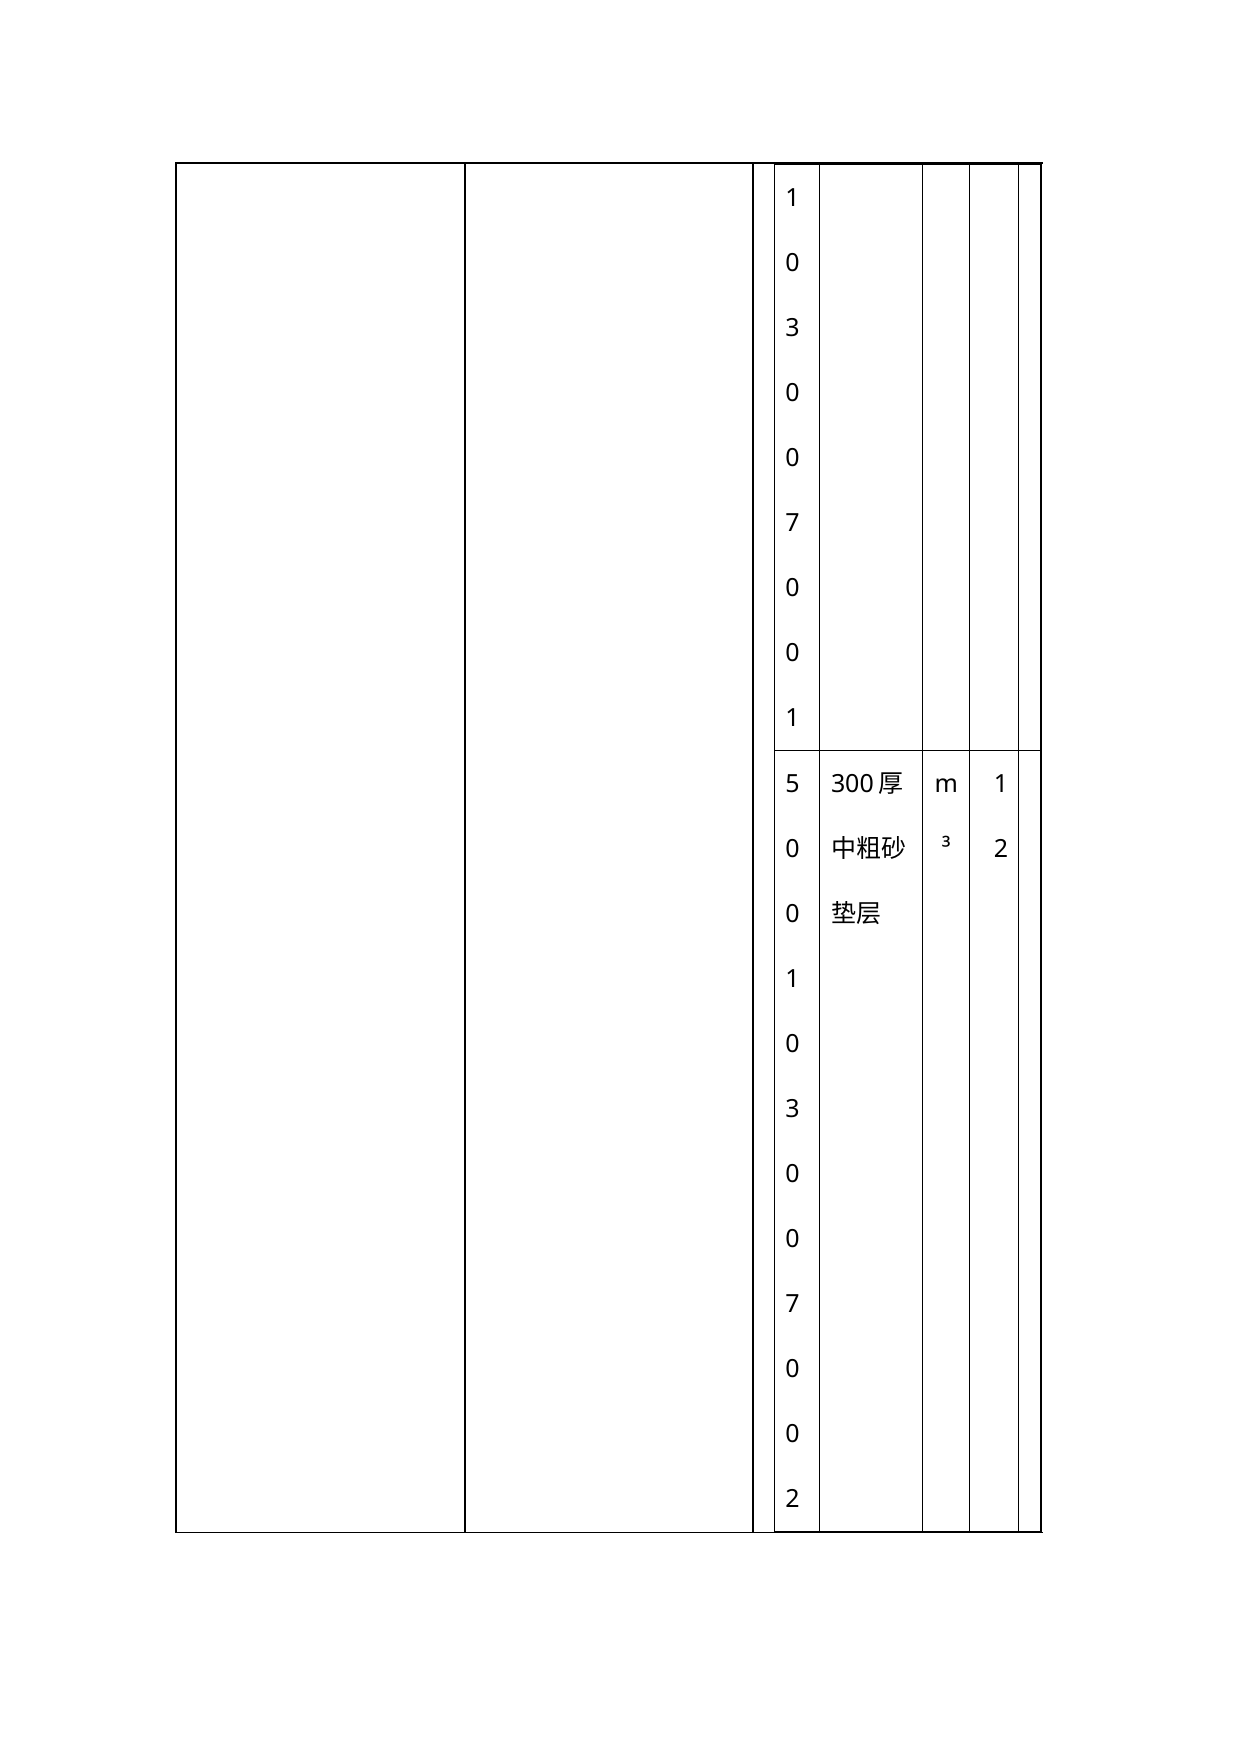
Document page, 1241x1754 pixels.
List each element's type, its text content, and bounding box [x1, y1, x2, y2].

table_cell 1 [177, 164, 464, 1532]
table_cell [754, 164, 774, 1532]
table_cell [466, 164, 752, 1532]
